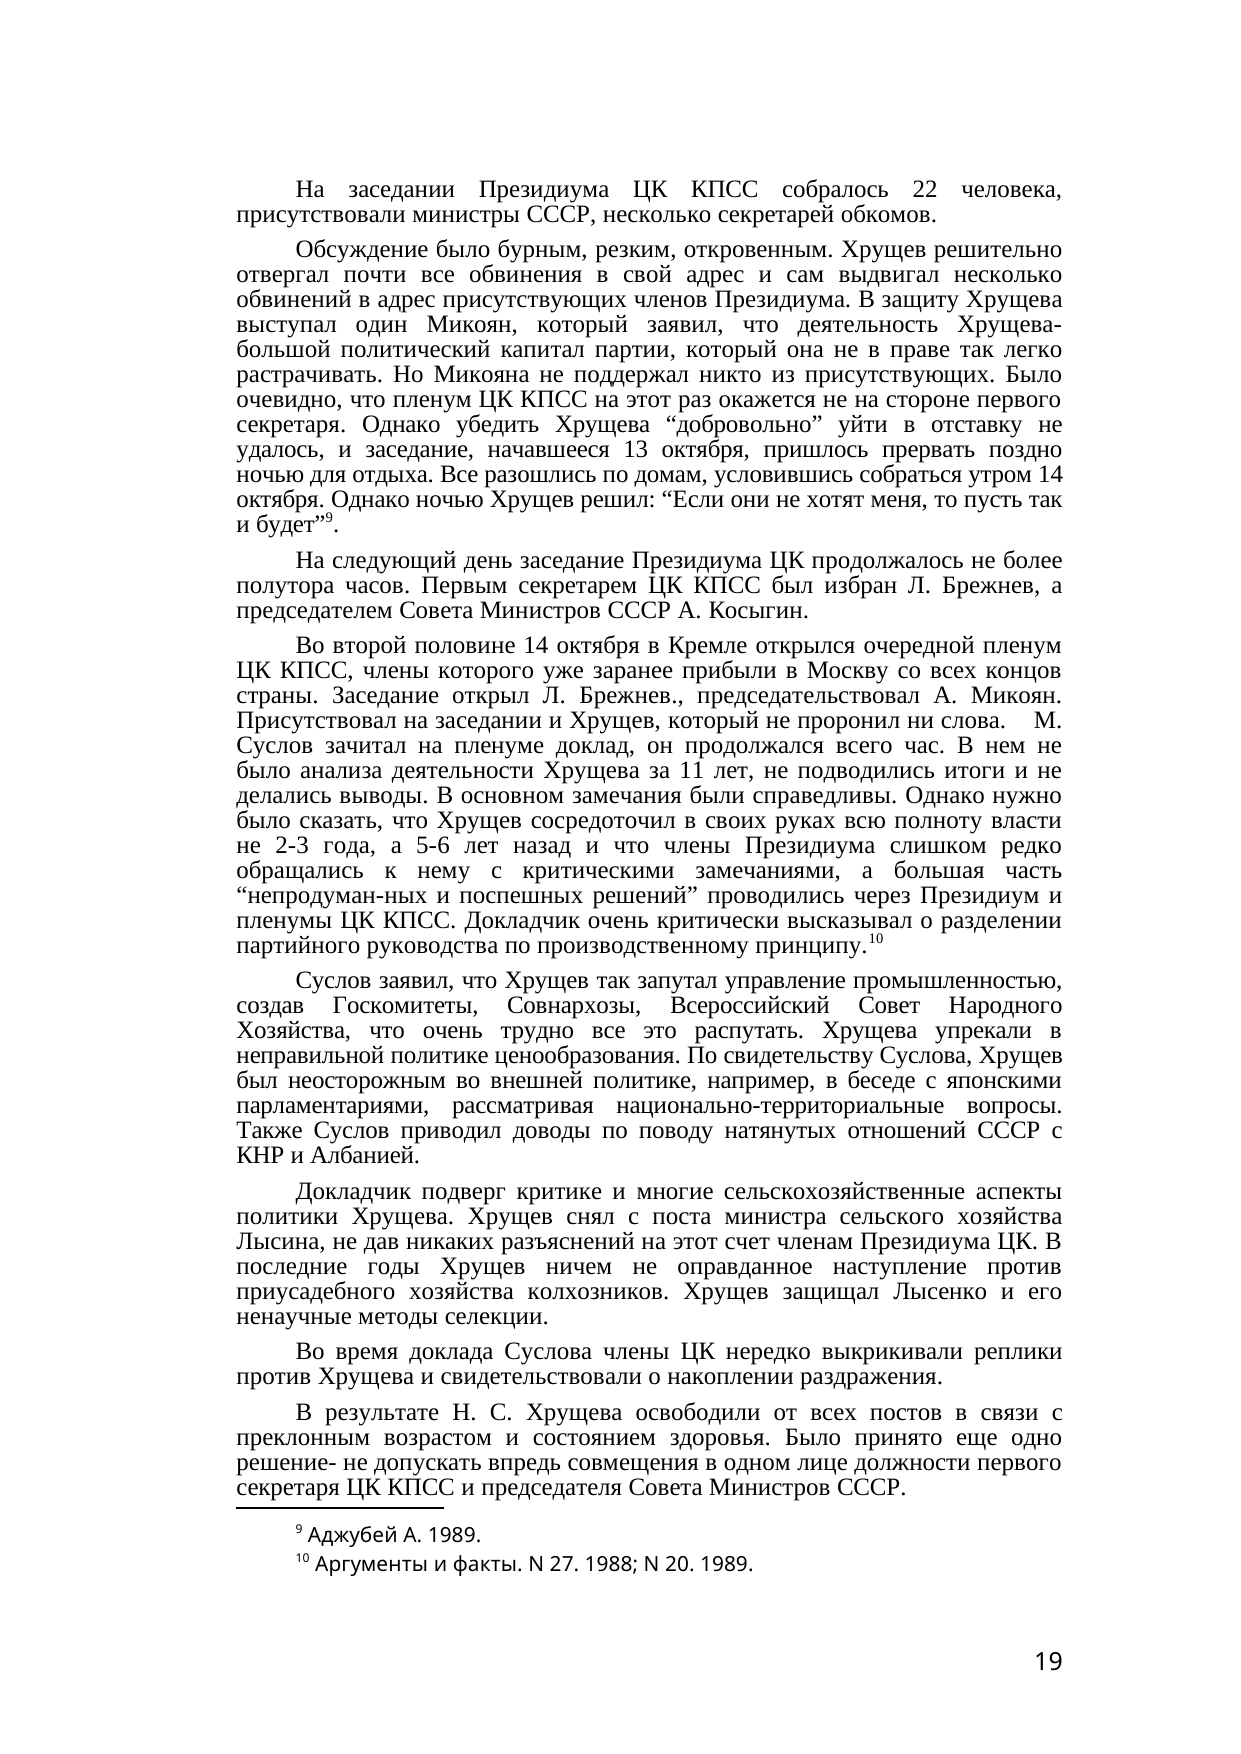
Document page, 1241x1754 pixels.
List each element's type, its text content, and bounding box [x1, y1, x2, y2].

text На заседании Президиума ЦК КПСС собралось 22 человека, присутствовали министры СССР, несколько секретарей обкомов. [236, 177, 1063, 227]
text Суслов заявил, что Хрущев так запутал управление промышленностью, создав Госкомитеты, Совнархозы, Всероссийский Совет Народного Хозяйства, что очень трудно все это распутать. Хрущева упрекали в неправильной политике ценообразования. По свидетельству Суслова, Хрущев был неосторожным во внешней политике, например, в беседе с японскими парламентариями, рассматривая национально-территориальные вопросы. Также Суслов приводил доводы по поводу натянутых отношений СССР с КНР и Албанией. [236, 969, 1063, 1169]
text Обсуждение было бурным, резким, откровенным. Хрущев решительно отвергал почти все обвинения в свой адрес и сам выдвигал несколько обвинений в адрес присутствующих членов Президиума. В защиту Хрущева выступал один Микоян, который заявил, что деятельность Хрущева- большой политический капитал партии, который она не в праве так легко растрачивать. Но Микояна не поддержал никто из присутствующих. Было очевидно, что пленум ЦК КПСС на этот раз окажется не на стороне первого секретаря. Однако убедить Хрущева “добровольно” уйти в отставку не удалось, и заседание, начавшееся 13 октября, пришлось прервать поздно ночью для отдыха. Все разошлись по домам, условившись собраться утром 14 октября. Однако ночью Хрущев решил: “Если они не хотят меня, то пусть так и будет”. [236, 238, 1063, 538]
text В результате Н. С. Хрущева освободили от всех постов в связи с преклонным возрастом и состоянием здоровья. Было принято еще одно решение- не допускать впредь совмещения в одном лице должности первого секретаря ЦК КПСС и председателя Совета Министров СССР. [236, 1400, 1063, 1500]
text Во время доклада Суслова члены ЦК нередко выкрикивали реплики против Хрущева и свидетельствовали о накоплении раздражения. [236, 1340, 1063, 1390]
text На следующий день заседание Президиума ЦК продолжалось не более полутора часов. Первым секретарем ЦК КПСС был избран Л. Брежнев, а председателем Совета Министров СССР А. Косыгин. [236, 548, 1063, 623]
text Во второй половине 14 октября в Кремле открылся очередной пленум ЦК КПСС, члены которого уже заранее прибыли в Москву со всех концов страны. Заседание открыл Л. Брежнев., председательствовал А. Микоян. Присутствовал на заседании и Хрущев, который не проронил ни слова. М. Суслов зачитал на пленуме доклад, он продолжался всего час. В нем не было анализа деятельности Хрущева за 11 лет, не подводились итоги и не делались выводы. В основном замечания были справедливы. Однако нужно было сказать, что Хрущев сосредоточил в своих руках всю полноту власти не 2-3 года, а 5-6 лет назад и что члены Президиума слишком редко обращались к нему с критическими замечаниями, а большая часть “непродуман-ных и поспешных решений” проводились через Президиум и пленумы ЦК КПСС. Докладчик очень критически высказывал о разделении партийного руководства по производственному принципу. [236, 633, 1063, 958]
text Докладчик подверг критике и многие сельскохозяйственные аспекты политики Хрущева. Хрущев снял с поста министра сельского хозяйства Лысина, не дав никаких разъяснений на этот счет членам Президиума ЦК. В последние годы Хрущев ничем не оправданное наступление против приусадебного хозяйства колхозников. Хрущев защищал Лысенко и его ненаучные методы селекции. [236, 1179, 1063, 1329]
